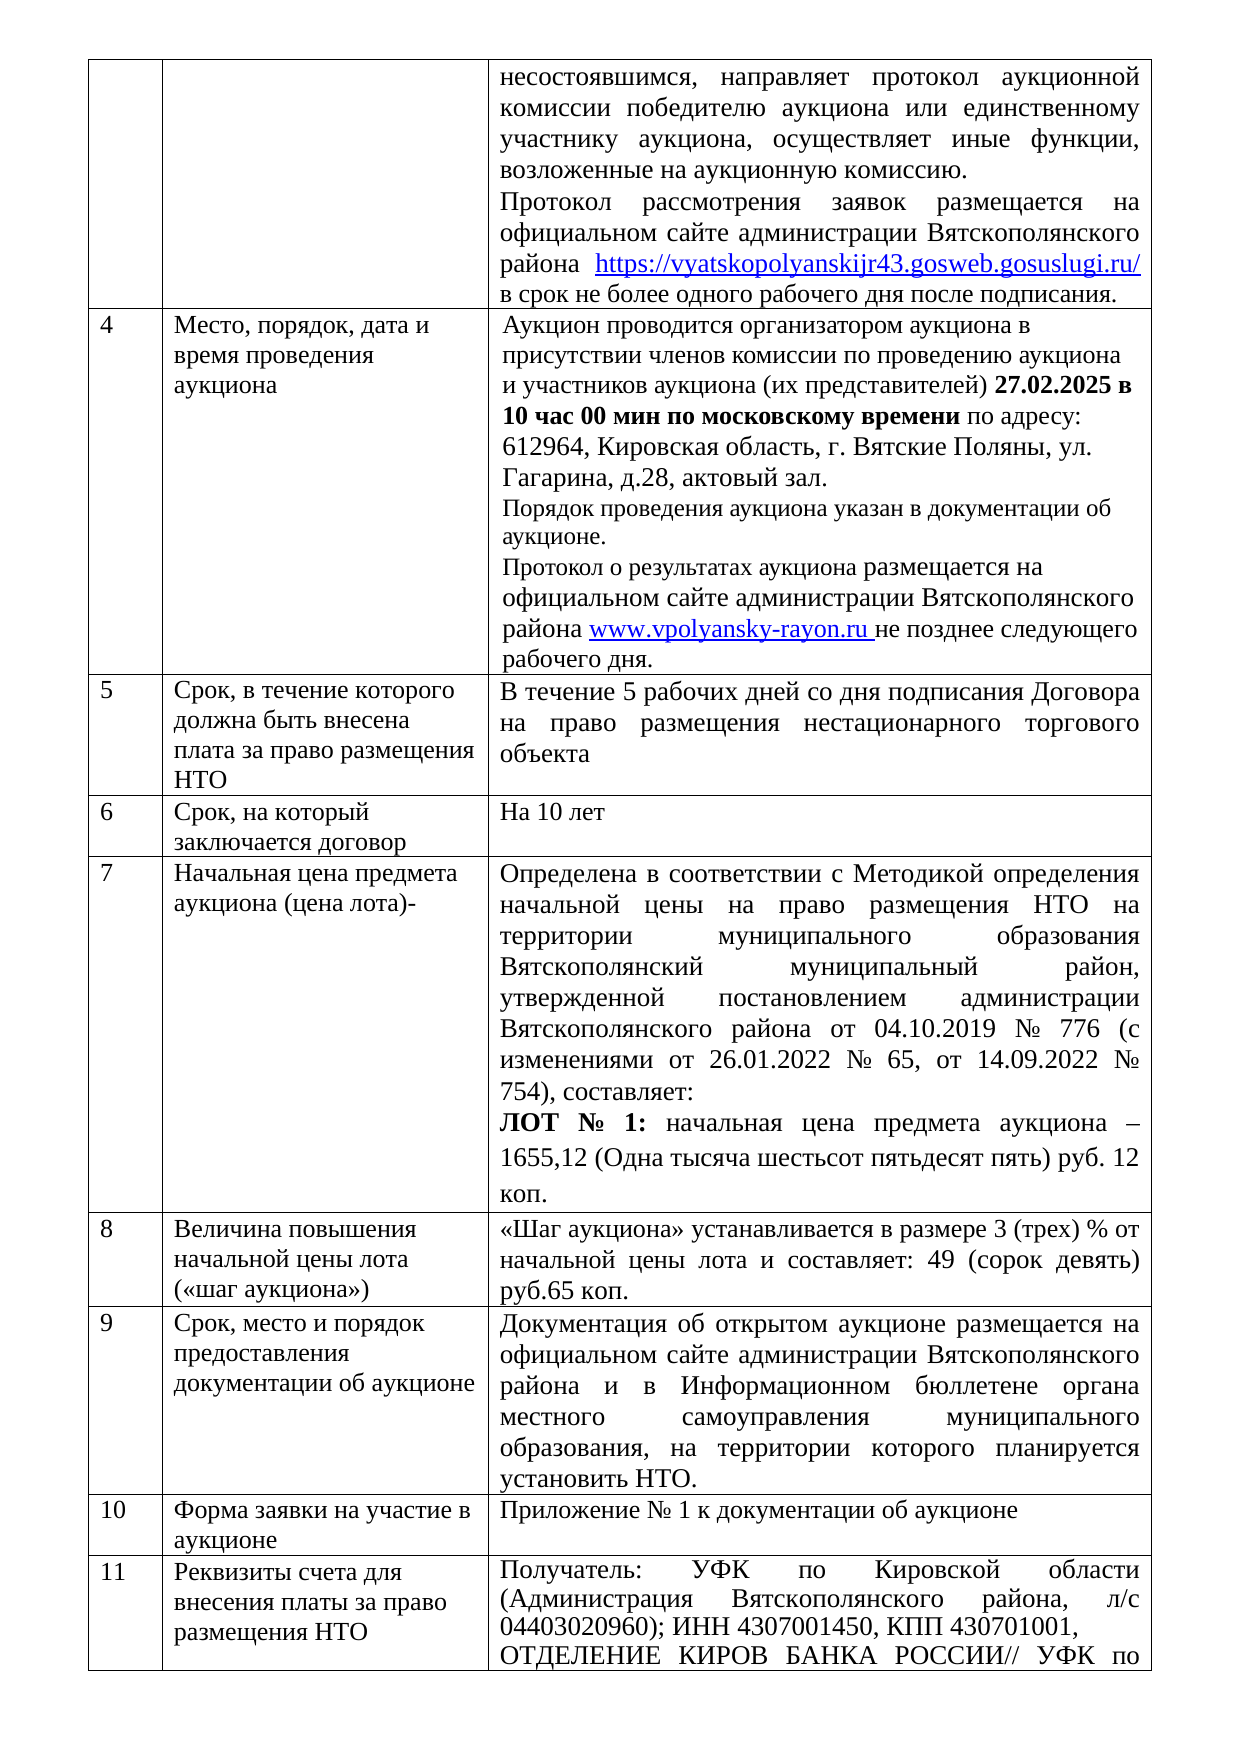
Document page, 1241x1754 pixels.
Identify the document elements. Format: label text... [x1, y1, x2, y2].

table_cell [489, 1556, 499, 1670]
table_cell Начальная цена предмета аукциона (цена лота)- [163, 857, 488, 1212]
table_cell Срок, место и порядок предоставления документации об аукционе [163, 1307, 488, 1493]
table_cell Величина повышения начальной цены лота («шаг аукциона») [163, 1213, 488, 1306]
table_cell Место, порядок, дата и время проведения аукциона [163, 309, 488, 673]
table_cell Приложение № 1 к документации об аукционе [489, 1495, 1151, 1554]
table_cell 5 [89, 675, 162, 794]
table_cell 7 [89, 857, 162, 1212]
table_cell 11 [89, 1556, 162, 1670]
table_cell На 10 лет [489, 796, 1151, 856]
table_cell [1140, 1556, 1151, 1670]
table_cell 3 [89, 60, 162, 308]
table_cell 4 [89, 309, 162, 673]
table_cell «Шаг аукциона» устанавливается в размере 3 (трех) % от начальной цены лота и составляет: 49 (сорок девять) руб.65 коп. [489, 1213, 1151, 1306]
table_cell Срок, в течение которого должна быть внесена плата за право размещения НТО [163, 675, 488, 794]
table_cell 6 [89, 796, 162, 856]
table_cell 10 [89, 1495, 162, 1554]
table_cell 9 [89, 1307, 162, 1493]
table_cell В течение 5 рабочих дней со дня подписания Договора на право размещения нестационарного торгового объекта [489, 675, 1151, 794]
table_cell Документация об открытом аукционе размещается на официальном сайте администрации Вятскополянского района и в Информационном бюллетене органа местного самоуправления муниципального образования, на территории которого планируется установить НТО. [489, 1307, 1151, 1493]
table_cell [163, 60, 488, 308]
table_cell Форма заявки на участие в аукционе [163, 1495, 488, 1554]
table_cell Аукцион проводится организатором аукциона в присутствии членов комиссии по проведению аукциона и участников аукциона (их представителей) 27.02.2025 в 10 час 00 мин по московскому времени по адресу: 612964, Кировская область, г. Вятские Поляны, ул. Гагарина, д.28, актовый зал. Порядок проведения аукциона указан в документации об аукционе. Протокол о результатах аукциона размещается на официальном сайте администрации Вятскополянского района www.vpolyansky-rayon.ru не позднее следующего рабочего дня. [489, 309, 1151, 673]
table_cell Срок, на который заключается договор [163, 796, 488, 856]
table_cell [163, 1556, 488, 1670]
table_cell 8 [89, 1213, 162, 1306]
table_cell Определена в соответствии с Методикой определения начальной цены на право размещения НТО на территории муниципального образования Вятскополянский муниципальный район, утвержденной постановлением администрации Вятскополянского района от 04.10.2019 № 776 (с изменениями от 26.01.2022 № 65, от 14.09.2022 № 754), составляет: ЛОТ № 1: начальная цена предмета аукциона – 1655,12 (Одна тысяча шестьсот пятьдесят пять) руб. 12 коп. [489, 857, 1151, 1212]
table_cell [489, 60, 1151, 308]
